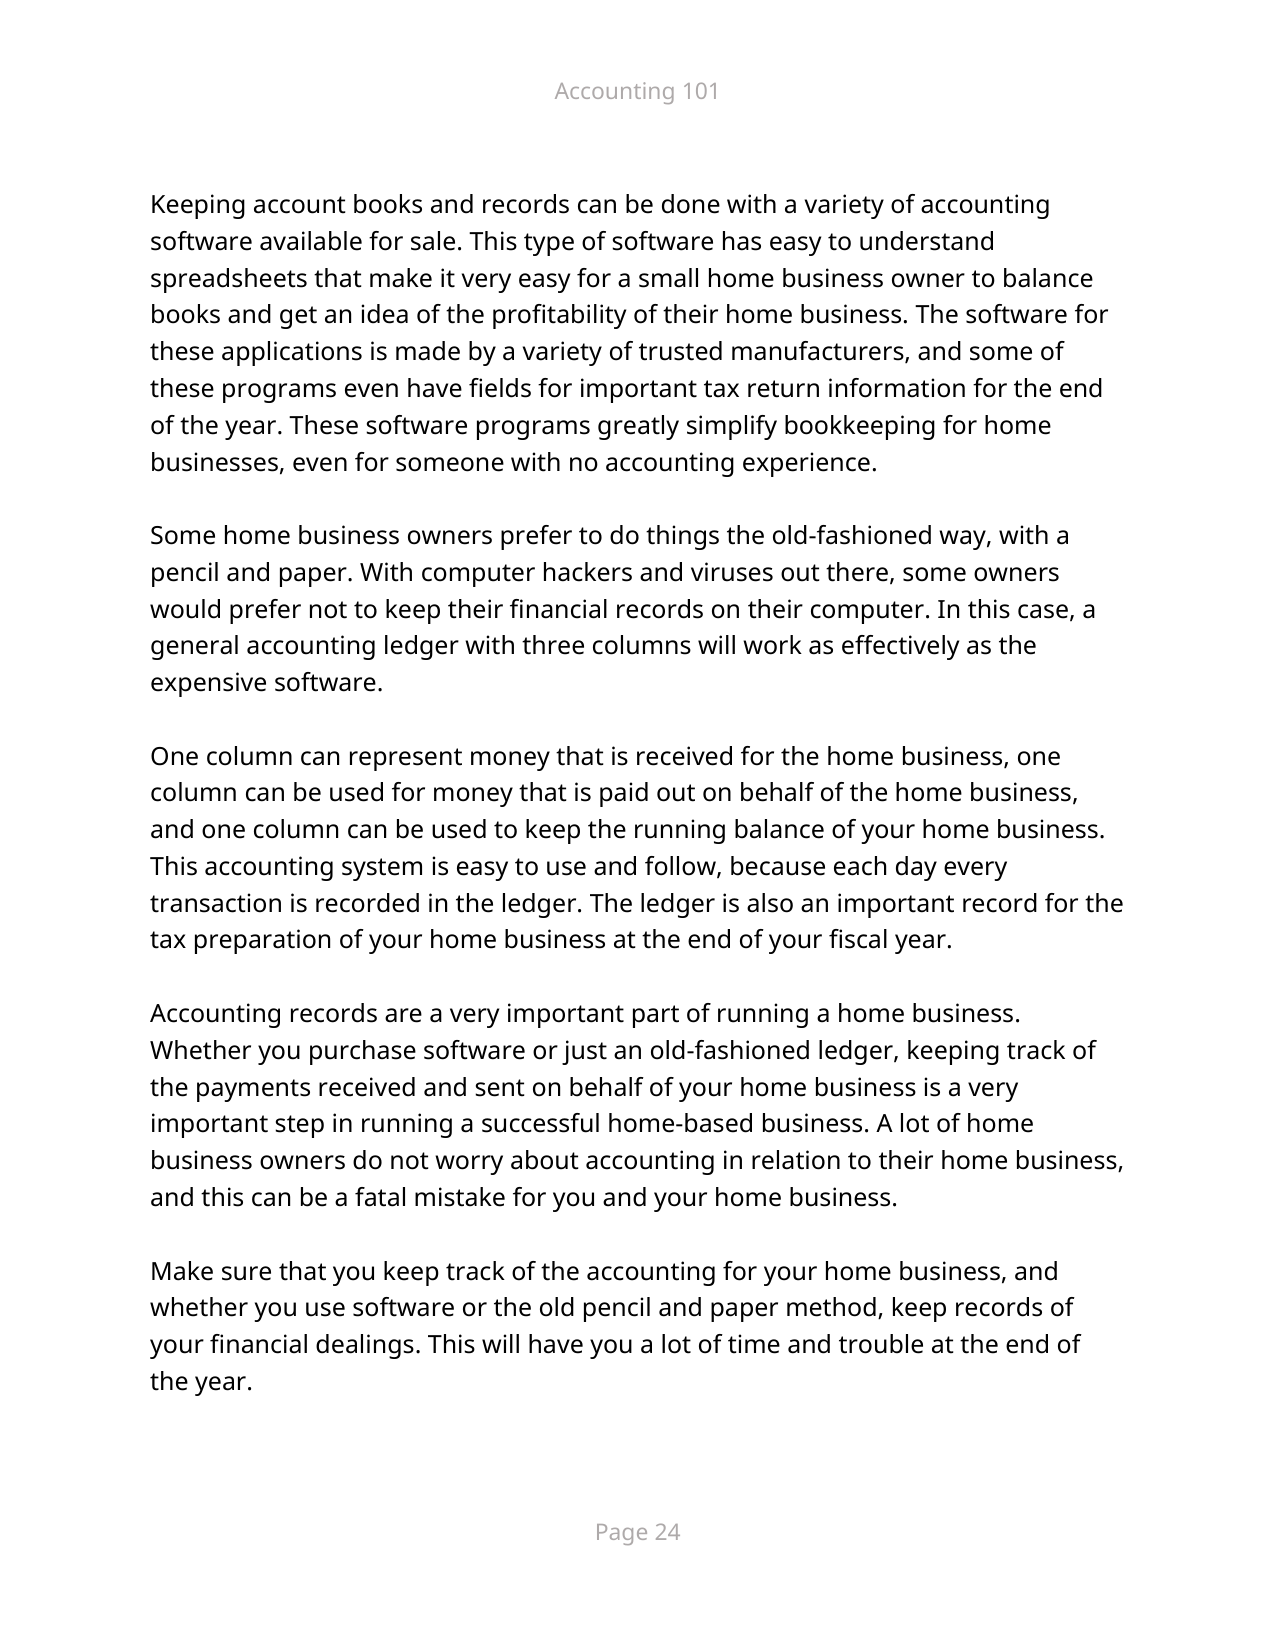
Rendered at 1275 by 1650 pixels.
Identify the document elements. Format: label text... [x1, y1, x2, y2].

text Accounting records are a very important part of running a home business. Whether you purchase software or just an old-fashioned ledger, keeping track of the payments received and sent on behalf of your home business is a very important step in running a successful home-based business. A lot of home business owners do not worry about accounting in relation to their home business, and this can be a fatal mistake for you and your home business. [150, 996, 1125, 1214]
text Keeping account books and records can be done with a variety of accounting software available for sale. This type of software has easy to understand spreadsheets that make it very easy for a small home business owner to balance books and get an idea of the profitability of their home business. The software for these applications is made by a variety of trusted manufacturers, and some of these programs even have fields for important tax return information for the end of the year. These software programs greatly simplify bookkeeping for home businesses, even for someone with no accounting experience. [150, 187, 1125, 478]
text Make sure that you keep track of the accounting for your home business, and whether you use software or the old pencil and paper method, keep records of your financial dealings. This will have you a lot of time and trouble at the end of the year. [150, 1253, 1125, 1397]
text Some home business owners prefer to do things the old-fashioned way, with a pencil and paper. With computer hackers and viruses out there, some owners would prefer not to keep their financial records on their computer. In this case, a general accounting ledger with three columns will work as effectively as the expensive software. [150, 518, 1125, 699]
text One column can represent money that is received for the home business, one column can be used for money that is paid out on behalf of the home business, and one column can be used to keep the running balance of your home business. This accounting system is easy to use and follow, because each day every transaction is recorded in the ledger. The ledger is also an important record for the tax preparation of your home business at the end of your fiscal year. [150, 738, 1125, 956]
